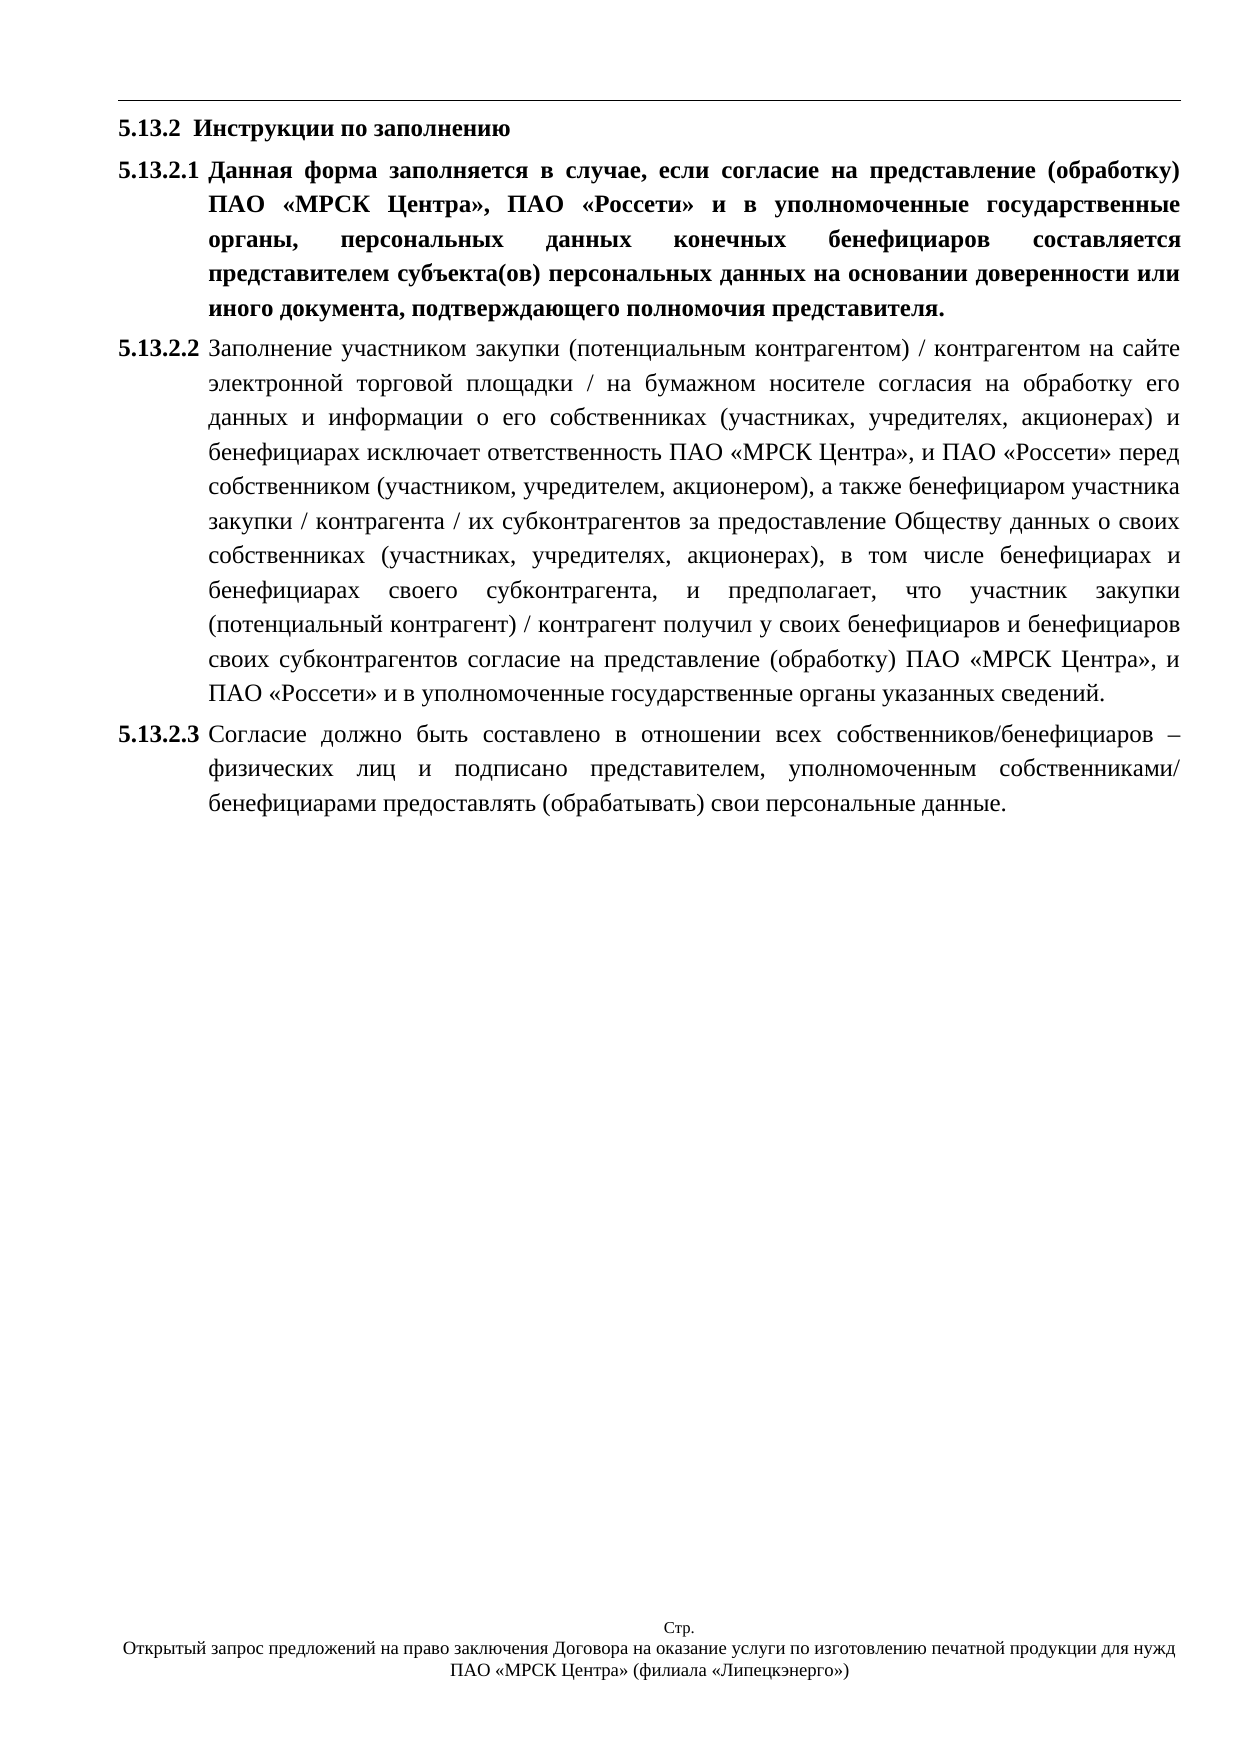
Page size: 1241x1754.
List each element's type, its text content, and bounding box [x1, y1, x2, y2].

subtitle Инструкции по заполнению [118, 113, 1181, 142]
list Заполнение участником закупки (потенциальным контрагентом) / контрагентом на сайте электронной торговой площадки / на бумажном носителе согласия на обработку его данных и информации о его собственниках (участниках, учредителях, акционерах) и бенефициарах исключает ответственность ПАО «МРСК Центра», и ПАО «Россети» перед собственником (участником, учредителем, акционером), а также бенефициаром участника закупки / контрагента / их субконтрагентов за предоставление Обществу данных о своих собственниках (участниках, учредителях, акционерах), в том числе бенефициарах и бенефициарах своего субконтрагента, и предполагает, что участник закупки (потенциальный контрагент) / контрагент получил у своих бенефициаров и бенефициаров своих субконтрагентов согласие на представление (обработку) ПАО «МРСК Центра», и ПАО «Россети» и в уполномоченные государственные органы указанных сведений. [118, 333, 1181, 707]
list Согласие должно быть составлено в отношении всех собственников/бенефициаров – физических лиц и подписано представителем, уполномоченным собственниками/ бенефициарами предоставлять (обрабатывать) свои персональные данные. [118, 719, 1181, 817]
list Данная форма заполняется в случае, если согласие на представление (обработку) ПАО «МРСК Центра», ПАО «Россети» и в уполномоченные государственные органы, персональных данных конечных бенефициаров составляется представителем субъекта(ов) персональных данных на основании доверенности или иного документа, подтверждающего полномочия представителя. [118, 155, 1181, 321]
